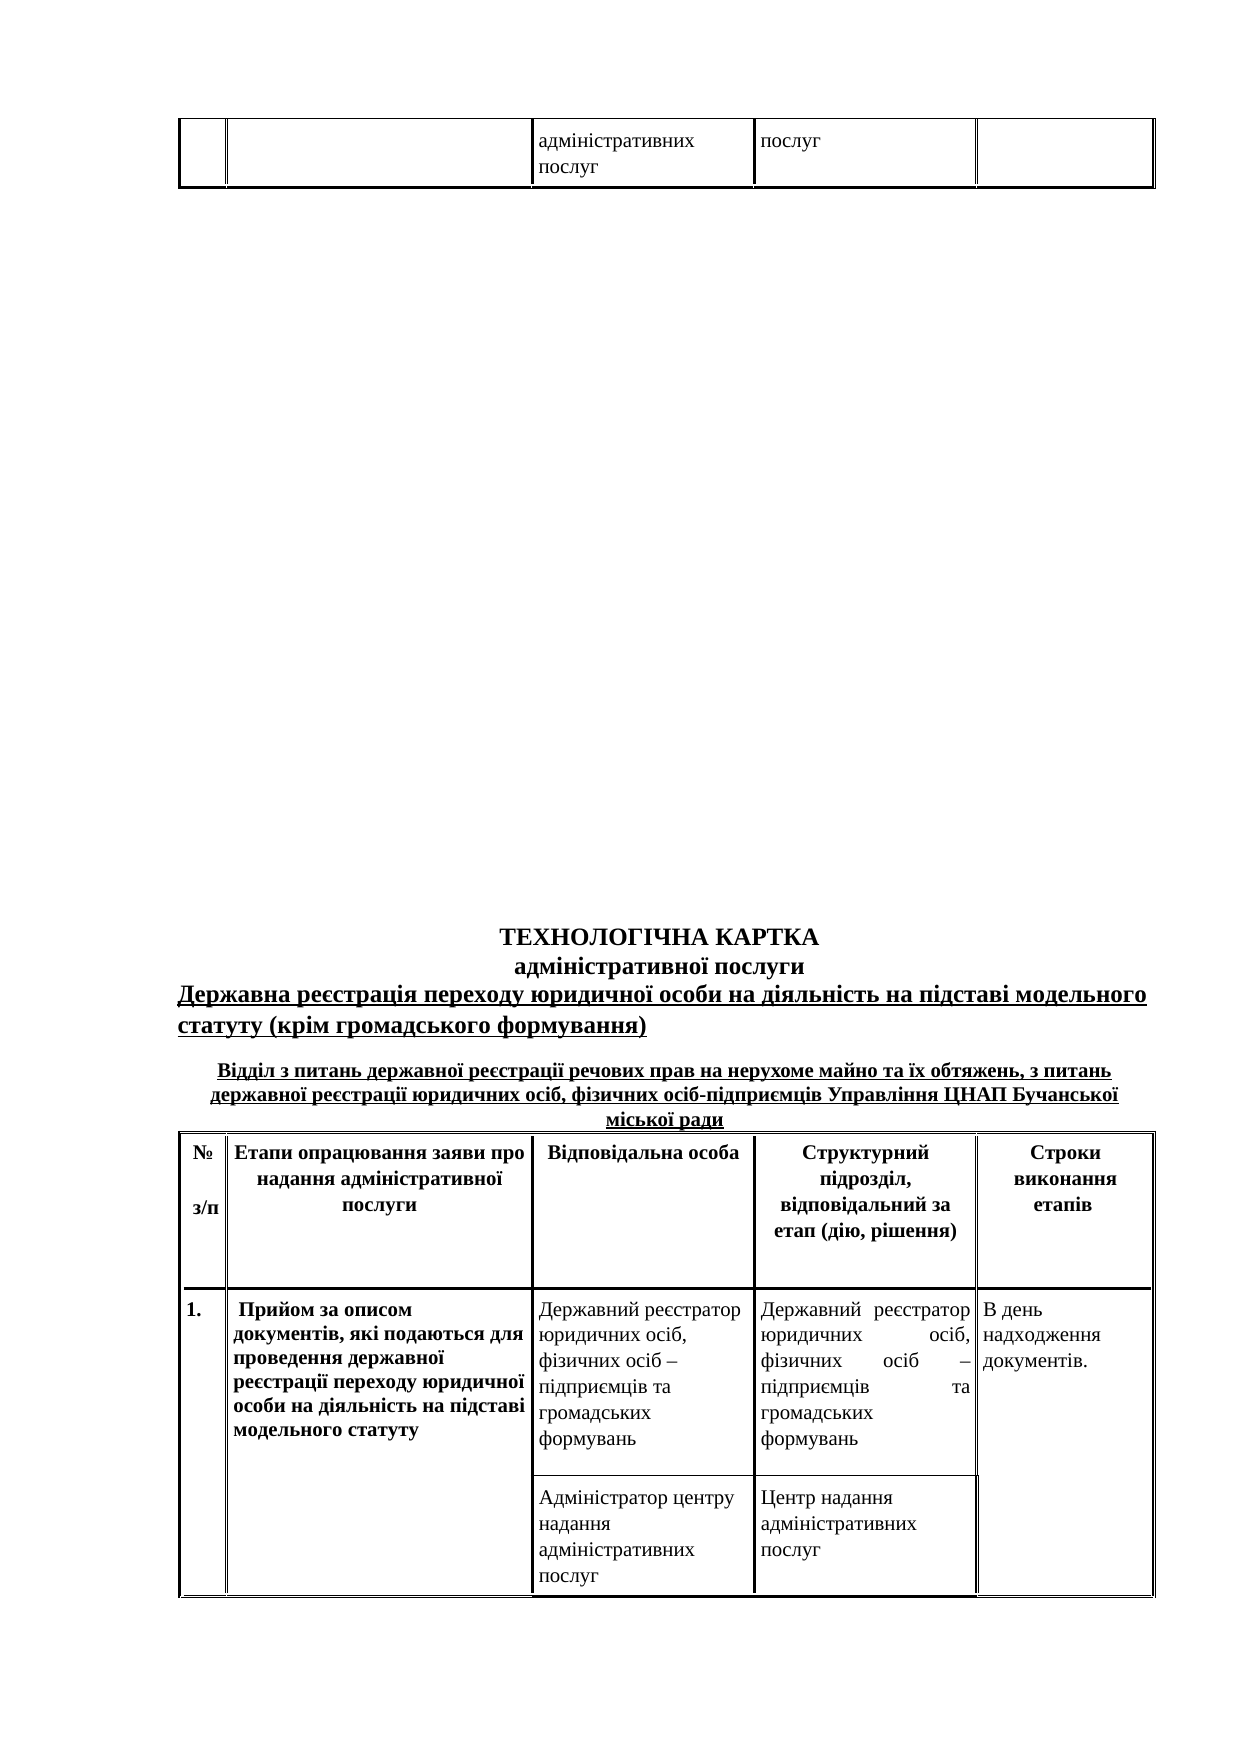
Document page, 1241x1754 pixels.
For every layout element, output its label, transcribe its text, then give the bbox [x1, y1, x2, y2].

table_cell Прийом за описом документів, які подаються для проведення державної реєстрації переходу юридичної особи на діяльність на підставі модельного статуту [227, 1290, 532, 1595]
table_header Структурний підрозділ, відповідальний за етап (дію, рішення) [754, 1134, 977, 1287]
table_cell Адміністратор центру надання адміністративних послуг [532, 1476, 754, 1595]
table_header Строки виконання етапів [977, 1134, 1152, 1287]
table_header Відповідальна особа [532, 1134, 754, 1287]
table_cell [534, 1290, 753, 1475]
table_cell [756, 1290, 975, 1475]
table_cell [532, 119, 754, 186]
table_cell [754, 119, 976, 186]
text ТЕХНОЛОГІЧНА КАРТКА [354, 922, 964, 951]
text Відділ з питань державної реєстрації речових прав на нерухоме майно та їх обтяжень, з питань державної реєстрації юридичних осіб, фізичних осіб-підприємців Управління ЦНАП Бучанської міської ради [177, 1058, 1152, 1131]
text адміністративної послуги [354, 951, 964, 979]
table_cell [977, 1287, 1152, 1595]
table_cell 1. [181, 1287, 227, 1595]
table_header Етапи опрацювання заяви про надання адміністративної послуги [227, 1134, 532, 1287]
table_cell Центр надання адміністративних послуг [754, 1476, 977, 1595]
text Державна реєстрація переходу юридичної особи на діяльність на підставі модельного статуту (крім громадського формування) [177, 979, 1152, 1039]
table_header № з/п [181, 1134, 227, 1287]
